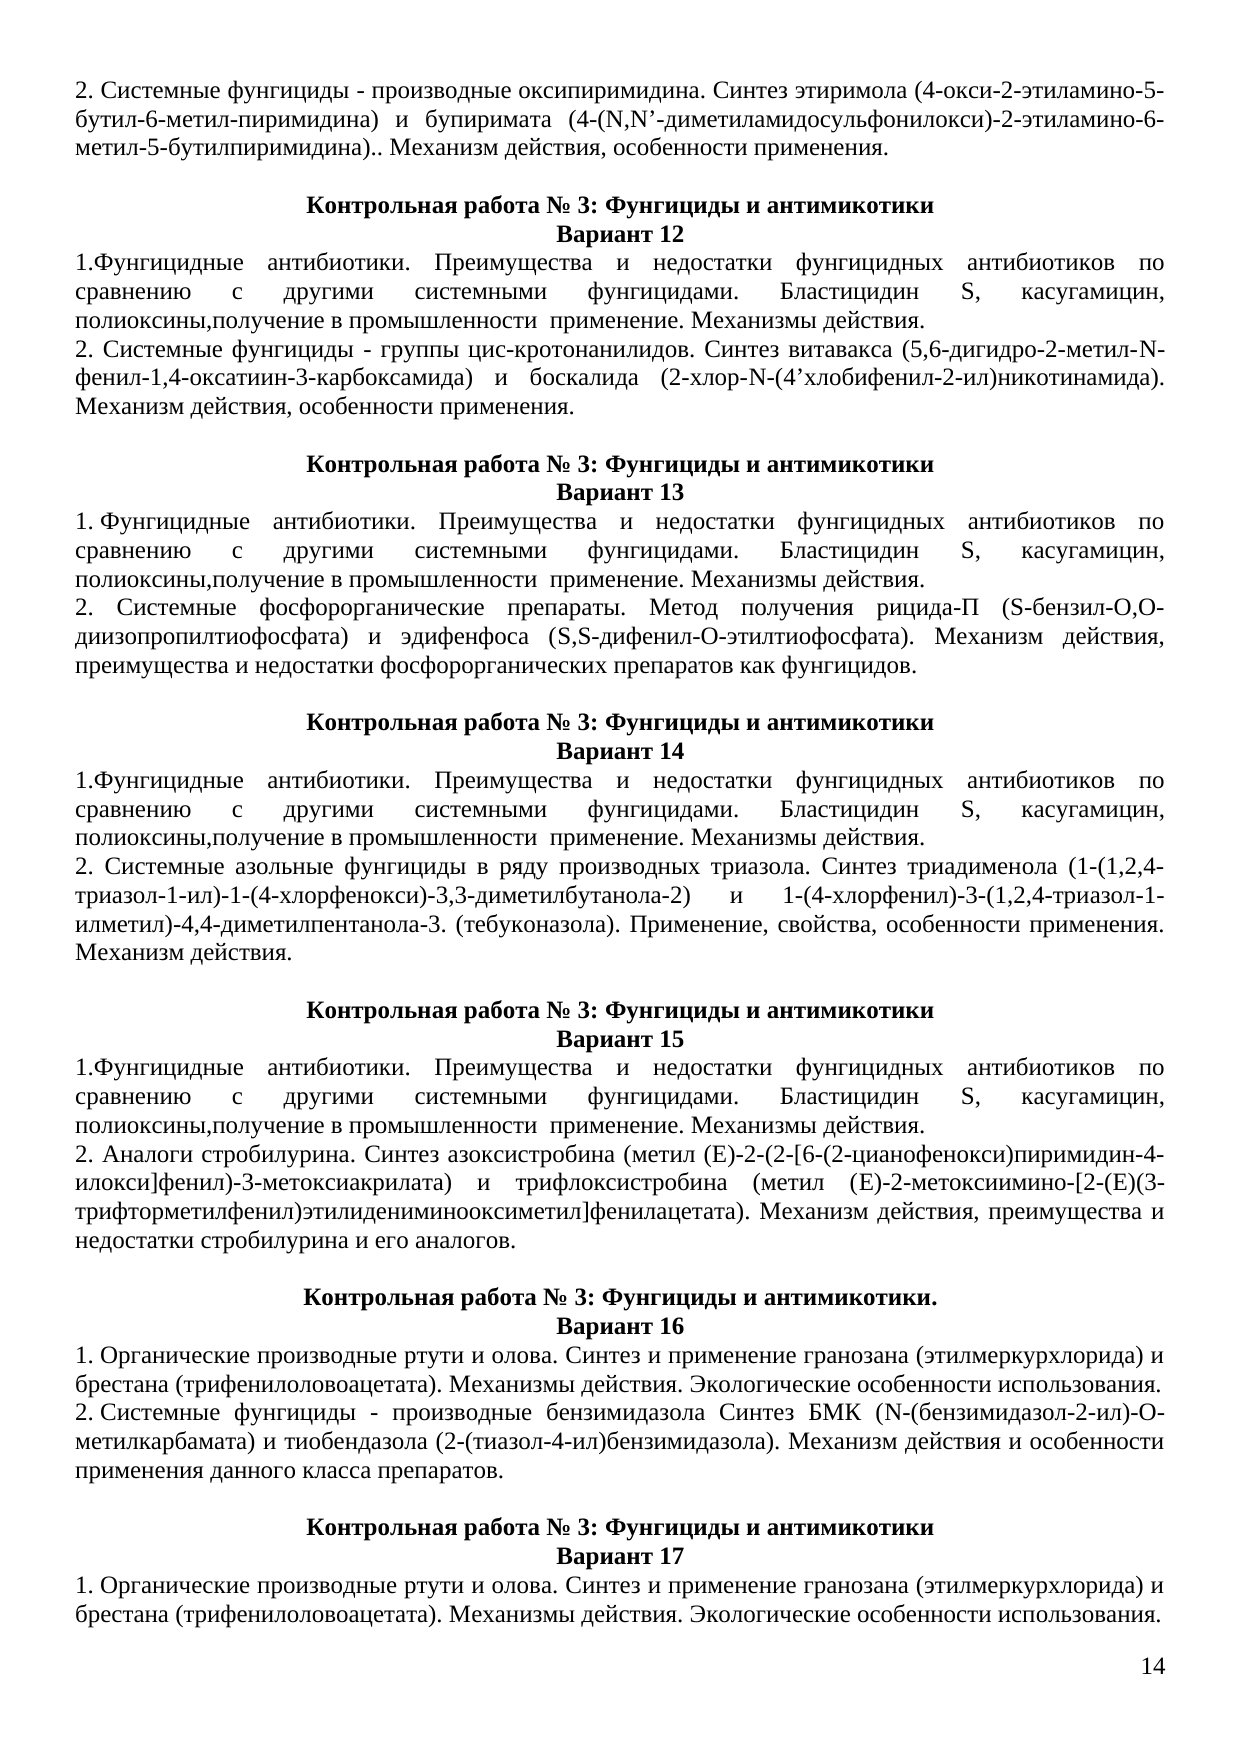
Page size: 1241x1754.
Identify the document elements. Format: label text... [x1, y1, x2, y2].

text 2. Системные фосфорорганические препараты. Метод получения рицида-П (S-бензил-О,О-диизопропилтиофосфата) и эдифенфоса (S,S-дифенил-О-этилтиофосфата). Механизм действия, преимущества и недостатки фосфорорганических препаратов как фунгицидов. [75, 592, 1165, 679]
text Контрольная работа № 3: Фунгициды и антимикотики [75, 995, 1165, 1024]
text 2. Аналоги стробилурина. Синтез азоксистробина (метил (Е)-2-(2-[6-(2-цианофенокси)пиримидин-4-илокси]фенил)-3-метоксиакрилата) и трифлоксистробина (метил (E)-2-метоксиимино-[2-(Е)(3-трифторметилфенил)этилидениминооксиметил]фенилацетата). Механизм действия, преимущества и недостатки стробилурина и его аналогов. [75, 1139, 1165, 1254]
text Контрольная работа № 3: Фунгициды и антимикотики [75, 190, 1165, 219]
text Вариант 16 [75, 1311, 1165, 1340]
text 2. Системные фунгициды - группы цис-кротонанилидов. Синтез витавакса (5,6-дигидро-2-метил-N-фенил-1,4-оксатиин-3-карбоксамида) и боскалида (2-хлор-N-(4’хлобифенил-2-ил)никотинамида). Механизм действия, особенности применения. [75, 334, 1165, 420]
text Контрольная работа № 3: Фунгициды и антимикотики [75, 1512, 1165, 1541]
text Вариант 17 [75, 1541, 1165, 1570]
text Вариант 12 [75, 219, 1165, 247]
list Системные фунгициды - производные бензимидазола Синтез БМК (N-(бензимидазол-2-ил)-О-метилкарбамата) и тиобендазола (2-(тиазол-4-ил)бензимидазола). Механизм действия и особенности применения данного класса препаратов. [75, 1397, 1165, 1484]
text Вариант 15 [75, 1024, 1165, 1052]
text Вариант 13 [75, 477, 1165, 506]
text Контрольная работа № 3: Фунгициды и антимикотики. [75, 1282, 1165, 1311]
text 2. Системные фунгициды - производные оксипиримидина. Синтез этиримола (4-окси-2-этиламино-5-бутил-6-метил-пиримидина) и бупиримата (4-(N,N’-диметиламидосульфонилокси)-2-этиламино-6-метил-5-бутилпиримидина).. Механизм действия, особенности применения. [75, 75, 1165, 161]
text 2. Системные азольные фунгициды в ряду производных триазола. Синтез триадименола (1-(1,2,4-триазол-1-ил)-1-(4-хлорфенокси)-3,3-диметилбутанола-2) и 1-(4-хлорфенил)-3-(1,2,4-триазол-1-илметил)-4,4-диметилпентанола-3. (тебуконазола). Применение, свойства, особенности применения. Механизм действия. [75, 851, 1165, 966]
text Вариант 14 [75, 736, 1165, 765]
text Контрольная работа № 3: Фунгициды и антимикотики [75, 707, 1165, 736]
list Фунгицидные антибиотики. Преимущества и недостатки фунгицидных антибиотиков по сравнению с другими системными фунгицидами. Бластицидин S, касугамицин, полиоксины,получение в промышленности применение. Механизмы действия. [75, 506, 1165, 592]
text Контрольная работа № 3: Фунгициды и антимикотики [75, 449, 1165, 477]
